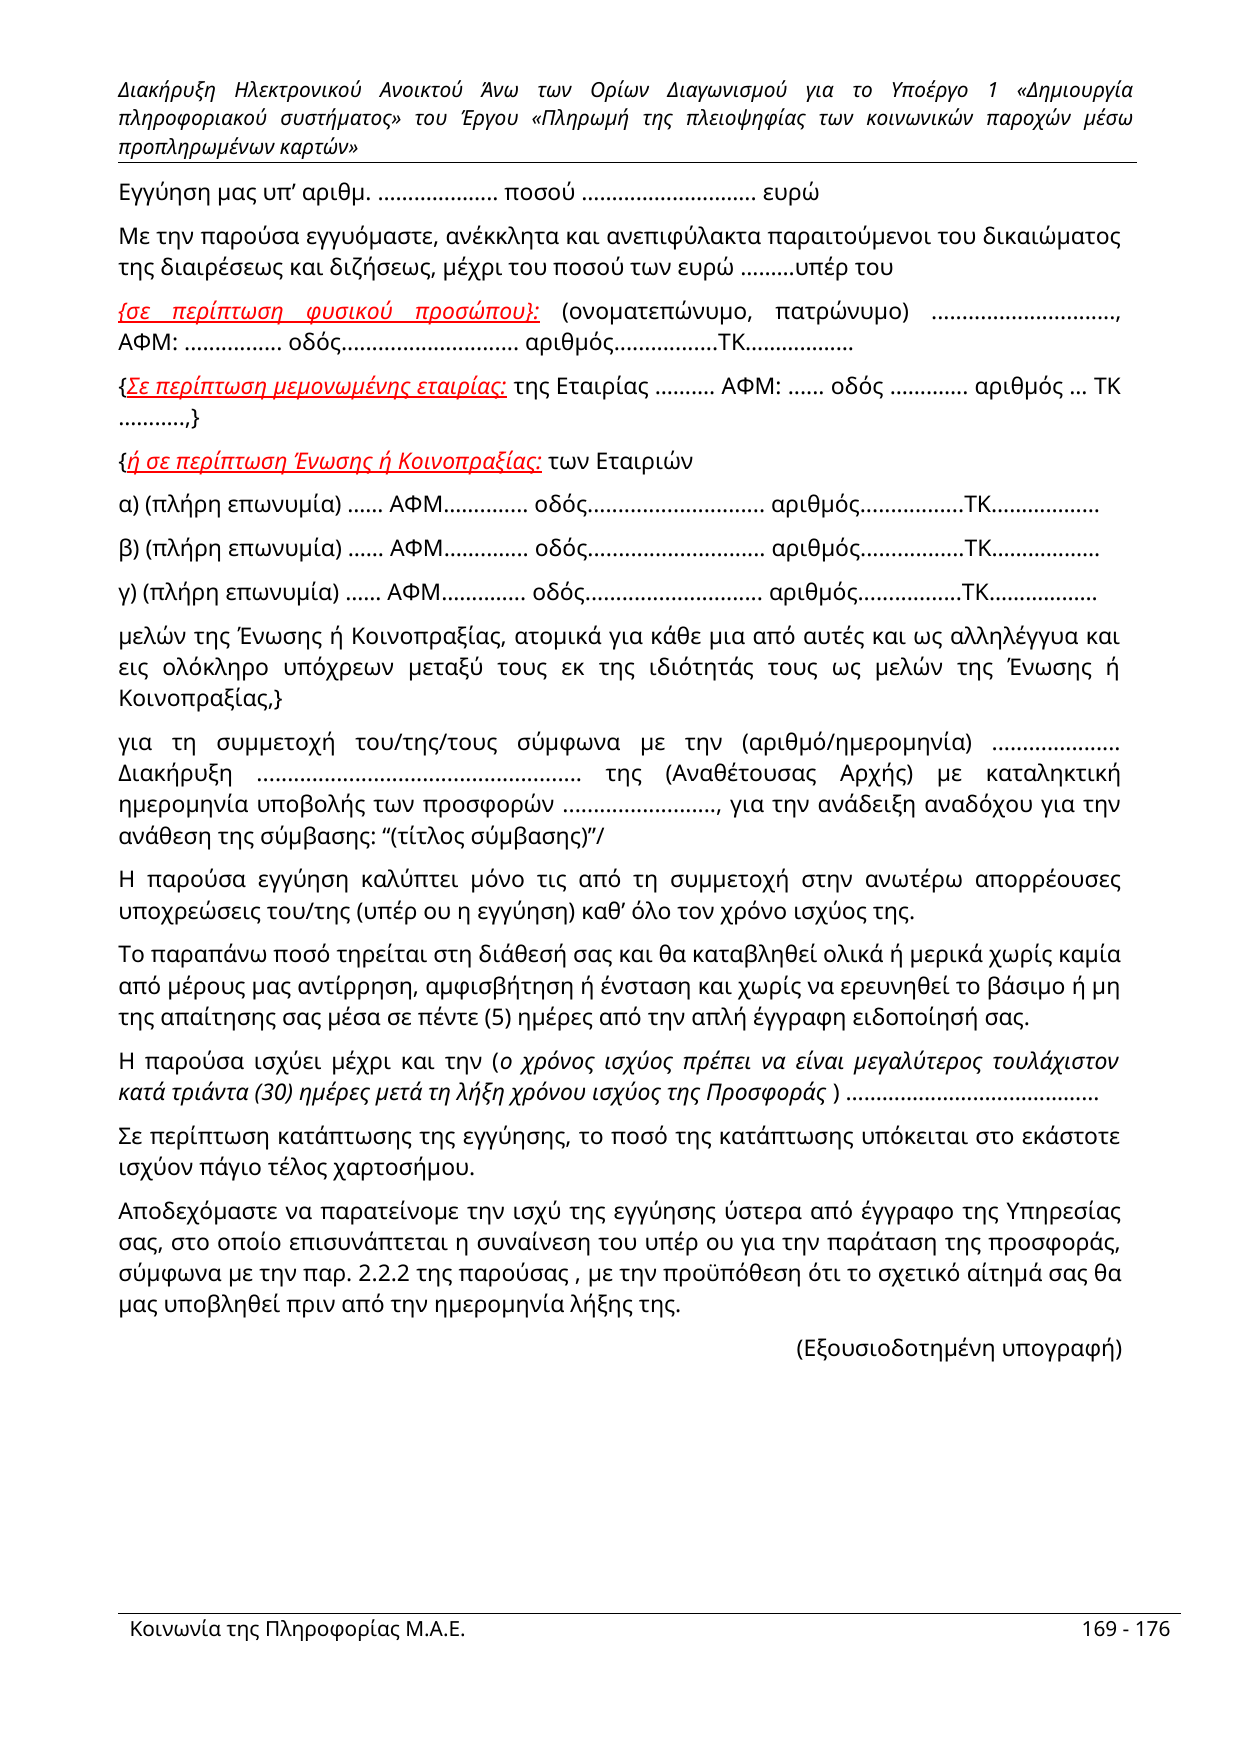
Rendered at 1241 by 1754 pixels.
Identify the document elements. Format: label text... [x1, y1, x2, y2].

text Η παρούσα ισχύει μέχρι και την (ο χρόνος ισχύος πρέπει να είναι μεγαλύτερος τουλάχιστον κατά τριάντα (30) ημέρες μετά τη λήξη χρόνου ισχύος της Προσφοράς ) …………………………………… [118, 1045, 1122, 1107]
text Με την παρούσα εγγυόμαστε, ανέκκλητα και ανεπιφύλακτα παραιτούμενοι του δικαιώματος της διαιρέσεως και διζήσεως, μέχρι του ποσού των ευρώ ………υπέρ του [118, 220, 1122, 282]
text {σε περίπτωση φυσικού προσώπου}: (ονοματεπώνυμο, πατρώνυμο) .............................., ΑΦΜ: ................ οδός............................. αριθμός.................ΤΚ……………… [118, 295, 1122, 357]
text μελών της Ένωσης ή Κοινοπραξίας, ατομικά για κάθε μια από αυτές και ως αλληλέγγυα και εις ολόκληρο υπόχρεων μεταξύ τους εκ της ιδιότητάς τους ως μελών της Ένωσης ή Κοινοπραξίας,} [118, 620, 1122, 713]
text Η παρούσα εγγύηση καλύπτει μόνο τις από τη συμμετοχή στην ανωτέρω απορρέουσες υποχρεώσεις του/της (υπέρ ου η εγγύηση) καθ’ όλο τον χρόνο ισχύος της. [118, 863, 1122, 926]
text Αποδεχόμαστε να παρατείνομε την ισχύ της εγγύησης ύστερα από έγγραφο της Υπηρεσίας σας, στο οποίο επισυνάπτεται η συναίνεση του υπέρ ου για την παράταση της προσφοράς, σύμφωνα με την παρ. 2.2.2 της παρούσας , με την προϋπόθεση ότι το σχετικό αίτημά σας θα μας υποβληθεί πριν από την ημερομηνία λήξης της. [118, 1195, 1122, 1320]
text (Εξουσιοδοτημένη υπογραφή) [118, 1332, 1122, 1363]
text γ) (πλήρη επωνυμία) …… ΑΦΜ…….….... οδός............................. αριθμός.................ΤΚ……………… [118, 576, 1122, 607]
text α) (πλήρη επωνυμία) …… ΑΦΜ…….….... οδός............................. αριθμός.................ΤΚ……………… [118, 488, 1122, 520]
text {Σε περίπτωση μεμονωμένης εταιρίας: της Εταιρίας ………. ΑΦΜ: ...... οδός …………. αριθμός … ΤΚ ………..,} [118, 370, 1122, 432]
text β) (πλήρη επωνυμία) …… ΑΦΜ…….….... οδός............................. αριθμός.................ΤΚ……………… [118, 532, 1122, 563]
text {ή σε περίπτωση Ένωσης ή Κοινοπραξίας: των Εταιριών [118, 445, 1122, 476]
text Σε περίπτωση κατάπτωσης της εγγύησης, το ποσό της κατάπτωσης υπόκειται στο εκάστοτε ισχύον πάγιο τέλος χαρτοσήμου. [118, 1120, 1122, 1182]
text για τη συμμετοχή του/της/τους σύμφωνα με την (αριθμό/ημερομηνία) ..................... Διακήρυξη ..................................................... της (Αναθέτουσας Αρχής) με καταληκτική ημερομηνία υποβολής των προσφορών ........................., για την ανάδειξη αναδόχου για την ανάθεση της σύμβασης: “(τίτλος σύμβασης)”/ [118, 726, 1122, 851]
text Το παραπάνω ποσό τηρείται στη διάθεσή σας και θα καταβληθεί ολικά ή μερικά χωρίς καμία από μέρους μας αντίρρηση, αμφισβήτηση ή ένσταση και χωρίς να ερευνηθεί το βάσιμο ή μη της απαίτησης σας μέσα σε πέντε (5) ημέρες από την απλή έγγραφη ειδοποίησή σας. [118, 938, 1122, 1032]
text Εγγύηση μας υπ’ αριθμ. ……………….. ποσού ………………….……. ευρώ [118, 176, 1122, 207]
